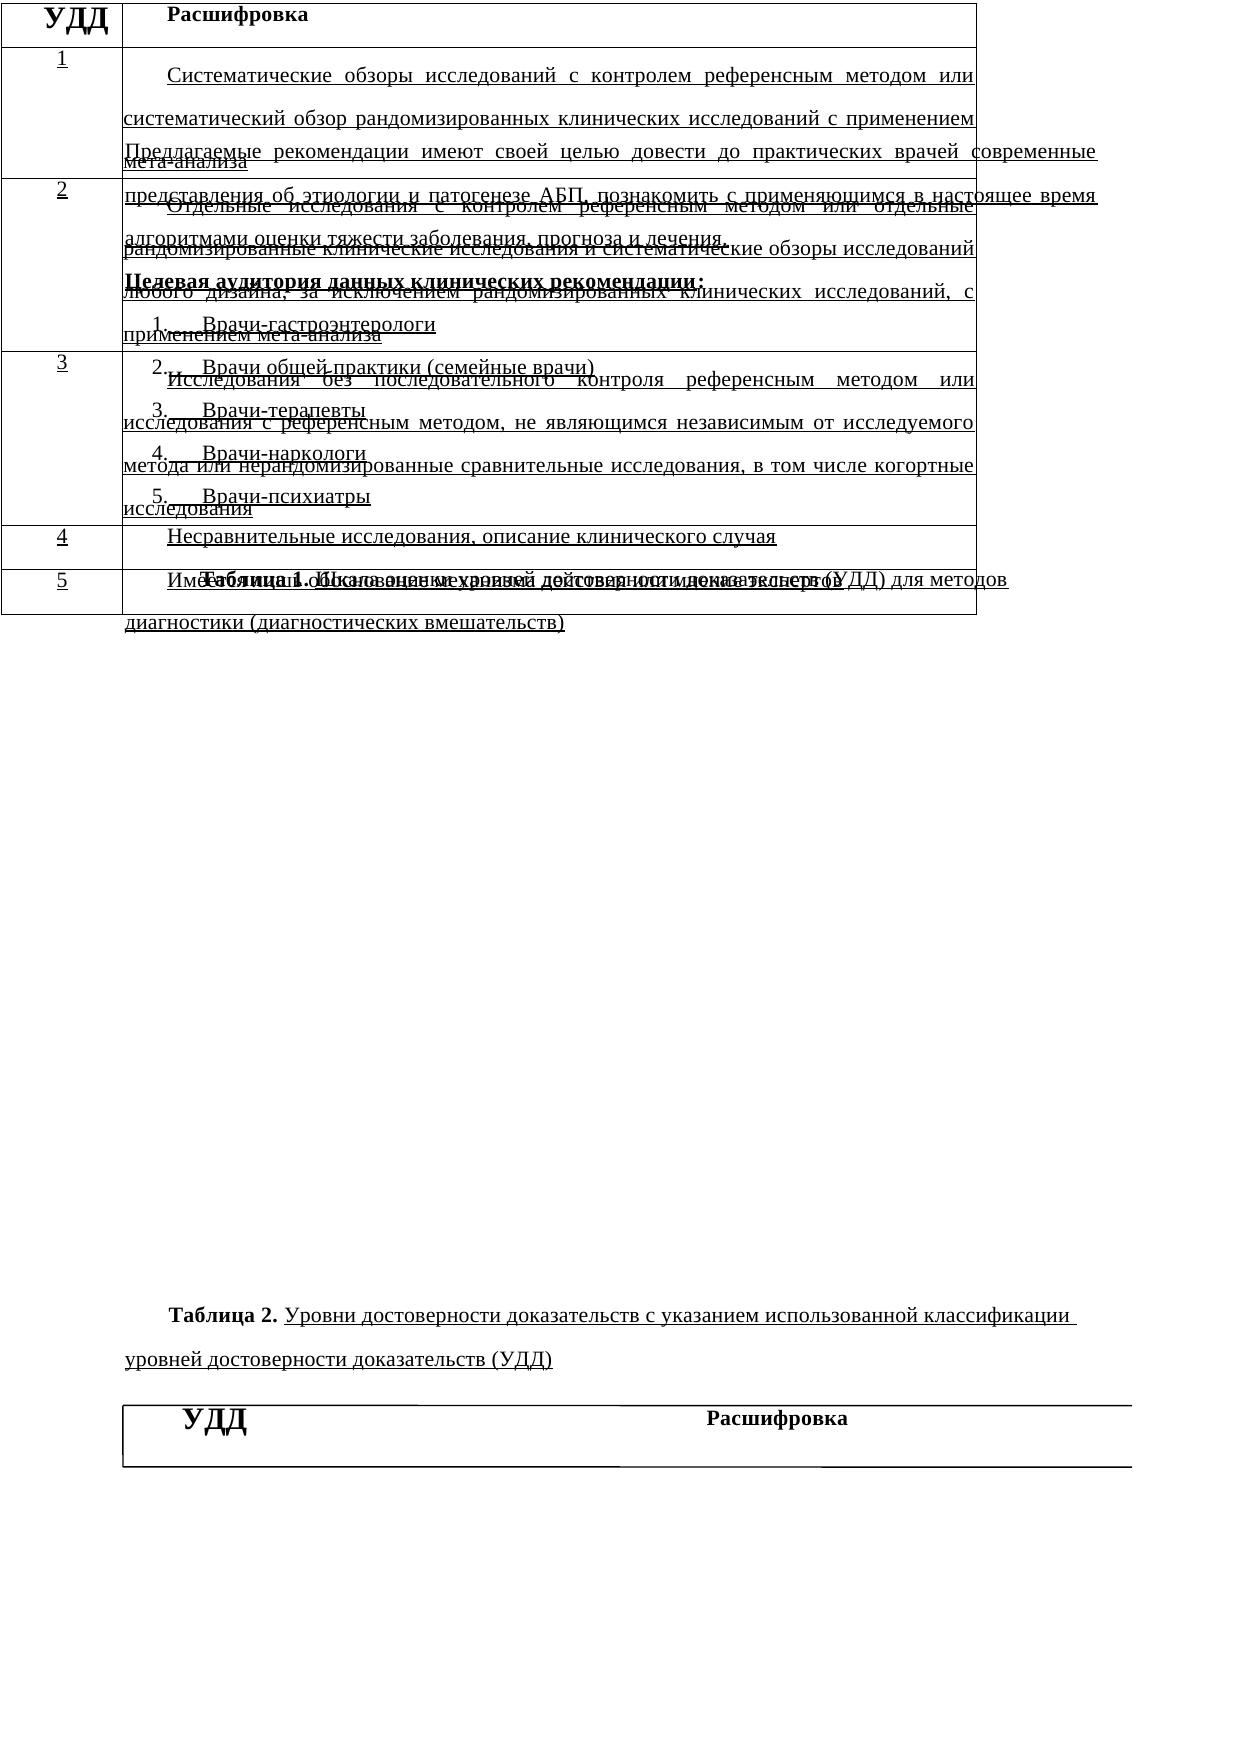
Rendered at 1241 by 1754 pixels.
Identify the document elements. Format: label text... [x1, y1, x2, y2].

table_cell 4 [2, 526, 122, 569]
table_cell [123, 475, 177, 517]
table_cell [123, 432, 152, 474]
table_header Расшифровка [123, 4, 976, 47]
list Врачи-психиатры [152, 469, 1121, 512]
table_cell 2 [2, 179, 122, 351]
list Врачи-наркологи [152, 426, 1121, 469]
list Врачи общей практики (семейные врачи) [152, 340, 1121, 383]
text Расшифровка [122, 1408, 848, 1429]
table_cell Систематические обзоры исследований с контролем референсным методом или систематический обзор рандомизированных клинических исследований с применением мета-анализа [123, 48, 976, 127]
text Предлагаемые рекомендации имеют своей целью довести до практических врачей современные представления об этиологии и патогенезе АБП, познакомить с применяющимся в настоящее время алгоритмами оценки тяжести заболевания, прогноза и лечения. [124, 204, 1098, 254]
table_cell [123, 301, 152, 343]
text Таблица 1. Шкала оценки уровней достоверности доказательств (УДД) для методов диагностики (диагностических вмешательств) [124, 552, 1009, 638]
table_cell Несравнительные исследования, описание клинического случая [123, 526, 976, 569]
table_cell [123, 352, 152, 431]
table_cell 3 [2, 352, 122, 524]
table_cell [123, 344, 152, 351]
table_cell 1 [2, 48, 122, 177]
text Предлагаемые рекомендации имеют своей целью довести до практических врачей современные представления об этиологии и патогенезе АБП, познакомить с применяющимся в настоящее время алгоритмами оценки тяжести заболевания, прогноза и лечения. [124, 161, 1098, 203]
table_cell 5 [2, 570, 122, 614]
text Целевая аудитория данных клинических рекомендации: [124, 254, 1121, 297]
text Таблица 2. Уровни достоверности доказательств с указанием использованной классификации уровней достоверности доказательств (УДД) [124, 1288, 1121, 1375]
list Врачи-терапевты [152, 383, 1121, 426]
text Предлагаемые рекомендации имеют своей целью довести до практических врачей современные представления об этиологии и патогенезе АБП, познакомить с применяющимся в настоящее время алгоритмами оценки тяжести заболевания, прогноза и лечения. [124, 124, 1098, 160]
list Врачи-гастроэнтерологи [152, 297, 1121, 340]
table_header УДД [2, 4, 122, 47]
